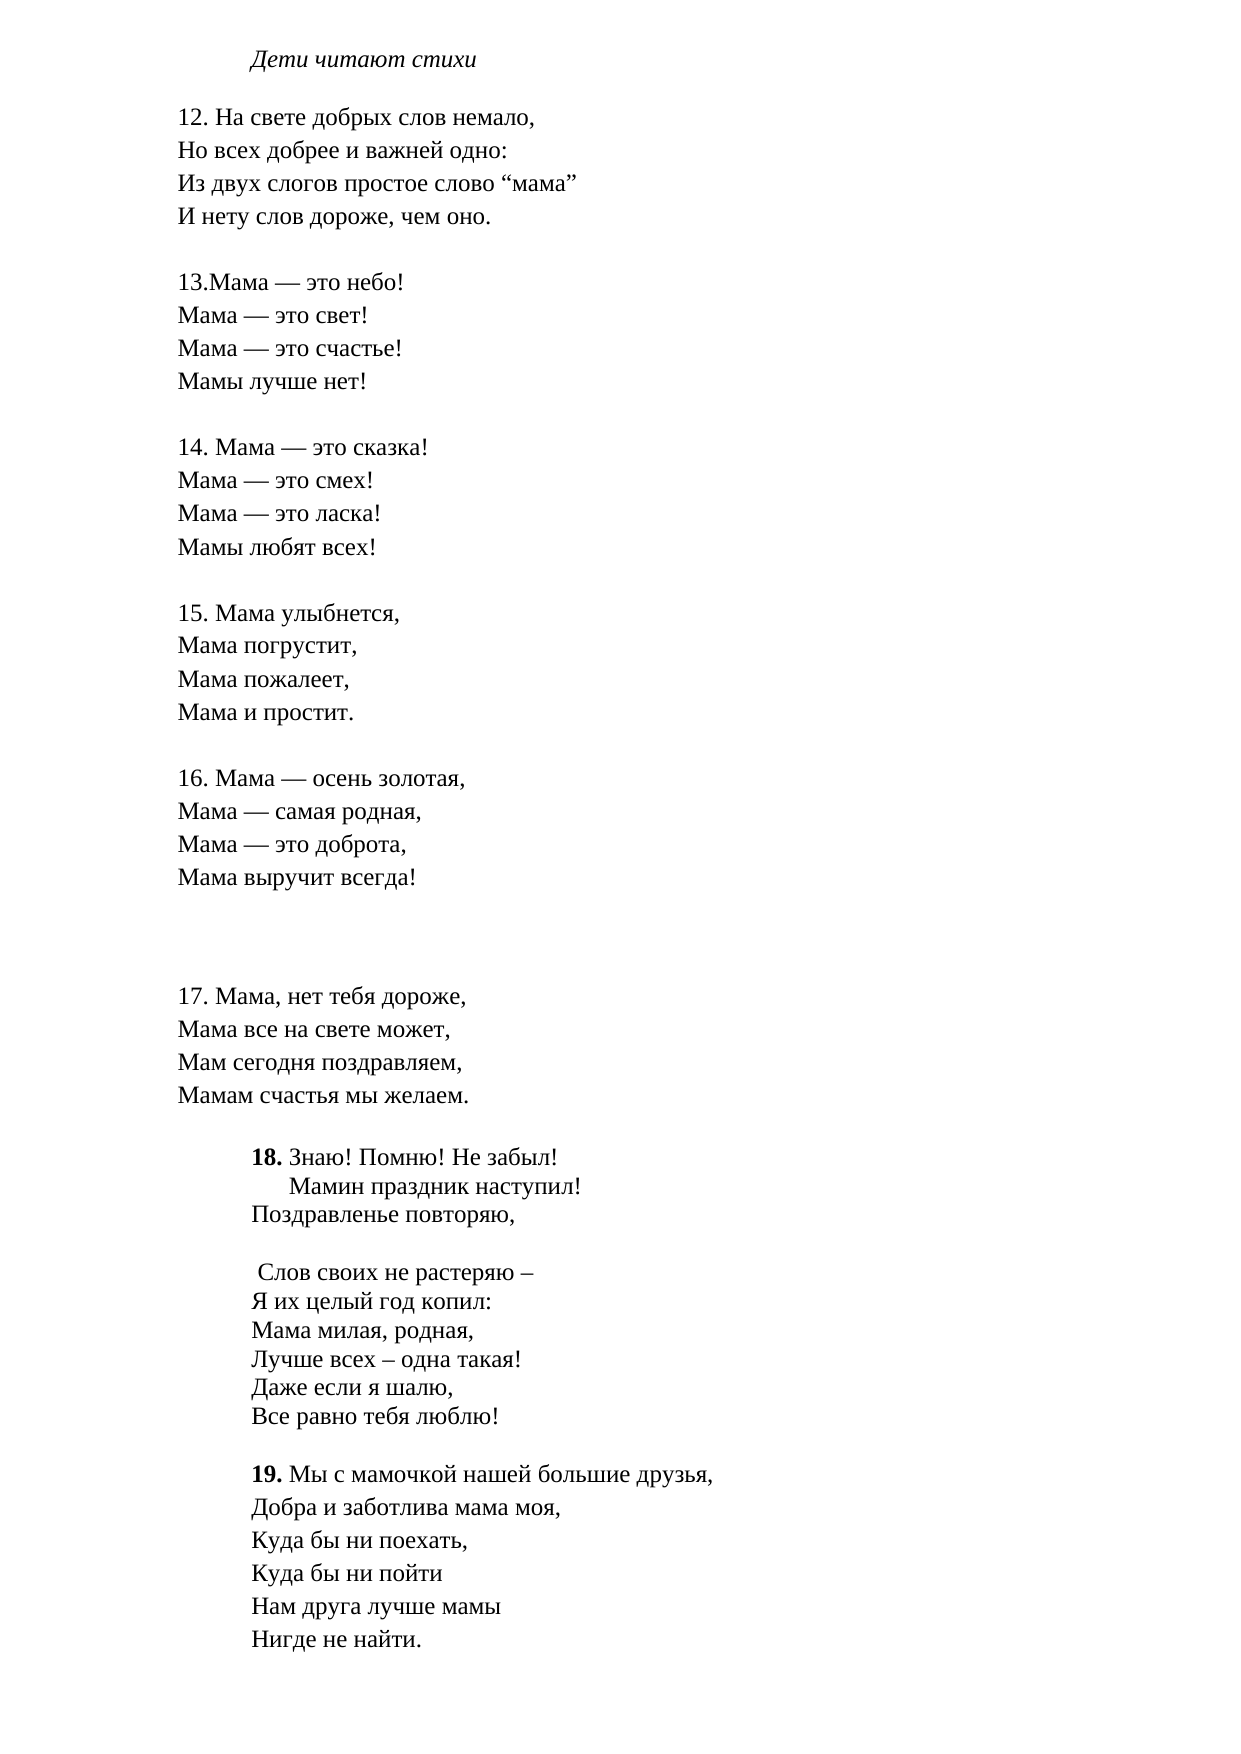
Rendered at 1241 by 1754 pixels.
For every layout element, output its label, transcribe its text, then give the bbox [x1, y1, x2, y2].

text Дети читают стихи [251, 44, 1152, 73]
text Слов своих не растеряю – Я их целый год копил: Мама милая, родная, Лучше всех – одна такая! Даже если я шалю, Все равно тебя люблю! [251, 1257, 1152, 1430]
text 17. Мама, нет тебя дороже, Мама все на свете может, Мам сегодня поздравляем, Мамам счастья мы желаем. [177, 981, 1152, 1108]
text 18. Знаю! Помню! Не забыл! Мамин праздник наступил! Поздравленье повторяю, [251, 1142, 1152, 1228]
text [251, 1459, 1152, 1653]
text 12. На свете добрых слов немало, Но всех добрее и важней одно: Из двух слогов простое слово “мама” И нету слов дороже, чем оно. 13.Мама — это небо! Мама — это свет! Мама — это счастье! Мамы лучше нет! 14. Мама — это сказка! Мама — это смех! Мама — это ласка! Мамы любят всех! 15. Мама улыбнется, Мама погрустит, Мама пожалеет, Мама и простит. 16. Мама — осень золотая, Мама — самая родная, Мама — это доброта, Мама выручит всегда! [177, 102, 1152, 956]
